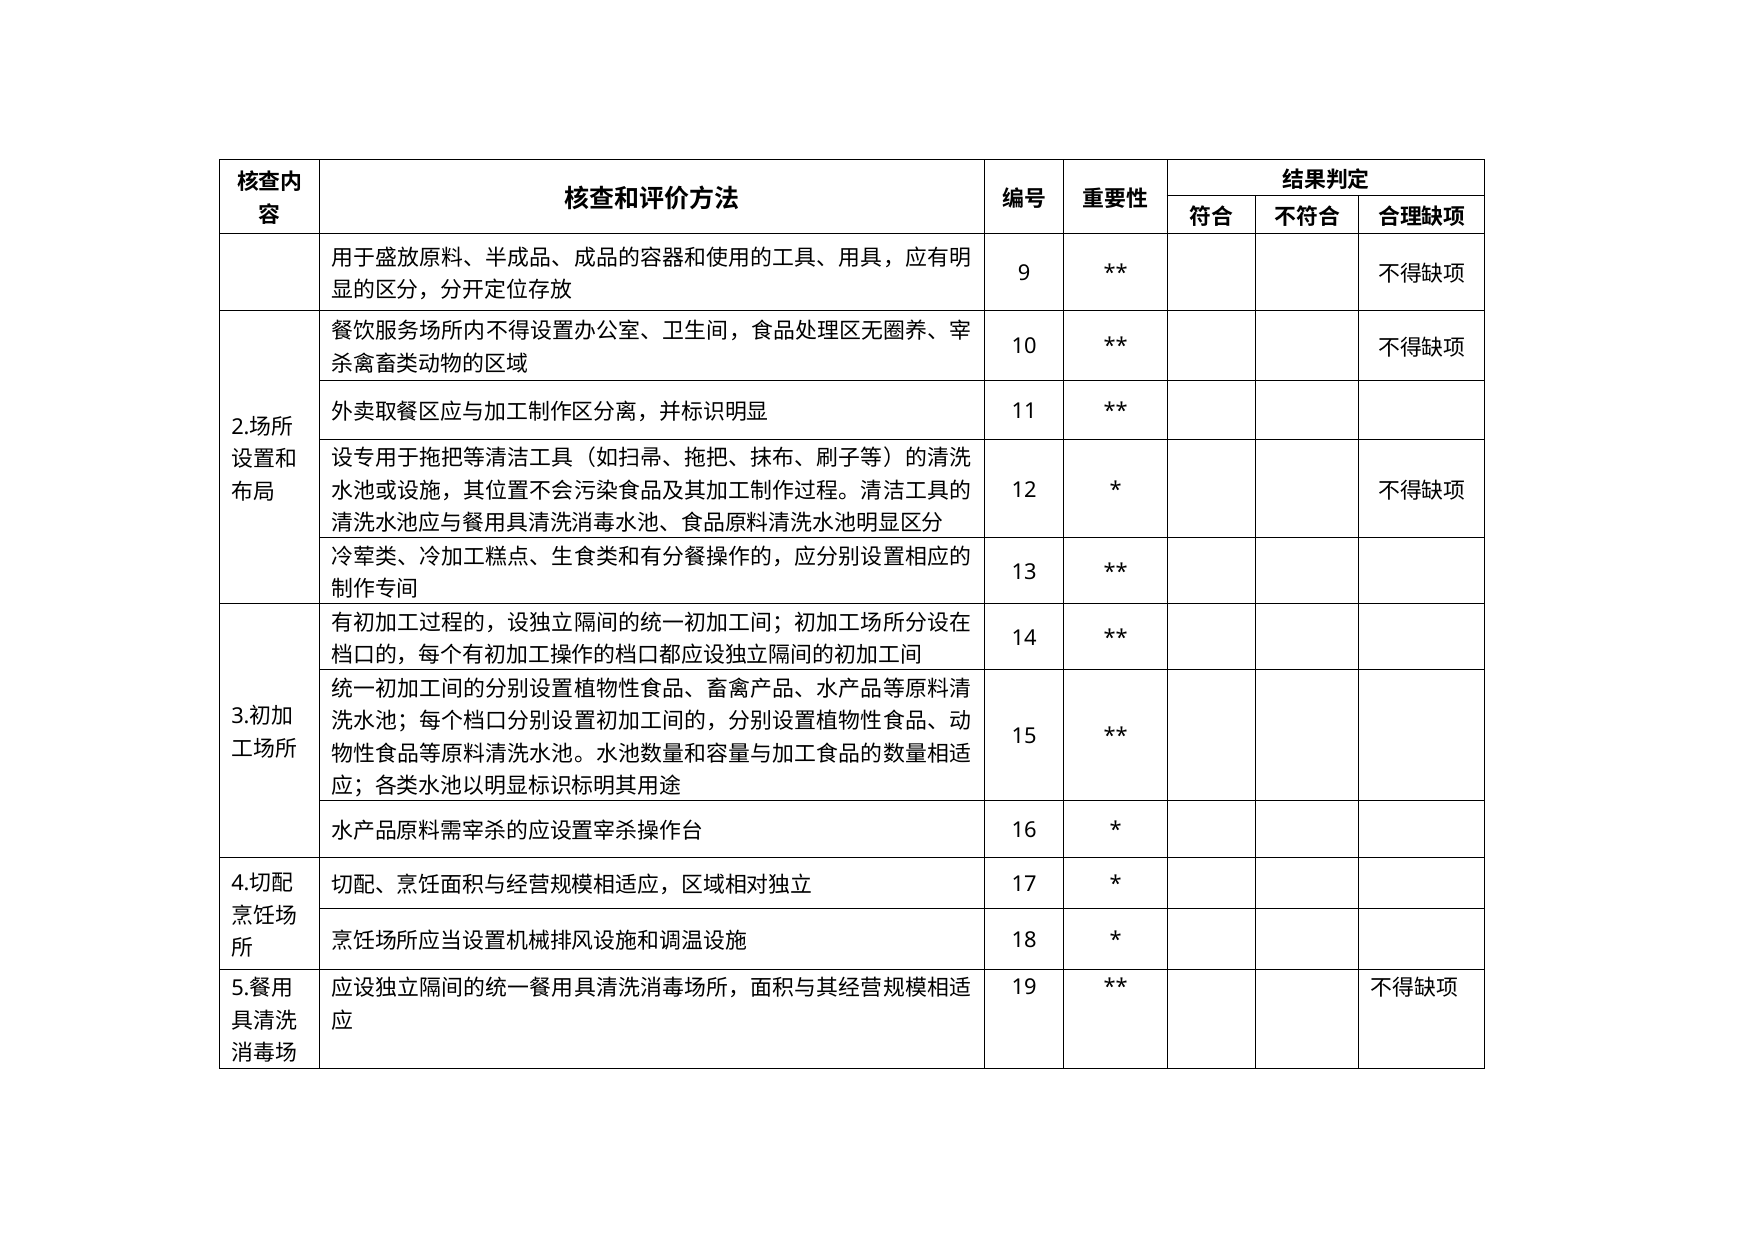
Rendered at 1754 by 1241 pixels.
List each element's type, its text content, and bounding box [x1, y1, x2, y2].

table_cell 5.餐用具清洗消毒场所 [220, 970, 319, 1067]
table_cell [1359, 381, 1484, 439]
table_cell [1256, 604, 1358, 669]
table_cell [1168, 311, 1255, 380]
table_cell ** [1064, 234, 1167, 310]
table_cell [1359, 670, 1484, 800]
table_cell [1168, 381, 1255, 439]
table_cell ** [1064, 970, 1167, 1067]
table_cell * [1064, 909, 1167, 969]
table_cell [1359, 858, 1484, 908]
table_cell 符合 [1168, 196, 1255, 233]
table_cell [1359, 538, 1484, 603]
table_cell 2.场所设置和布局 [220, 311, 319, 603]
table_cell [1168, 909, 1255, 969]
table_cell [1256, 381, 1358, 439]
table_cell [1168, 670, 1255, 800]
table_cell 12 [985, 440, 1063, 537]
table_cell [1256, 858, 1358, 908]
table_cell [1256, 538, 1358, 603]
table_cell 统一初加工间的分别设置植物性食品、畜禽产品、水产品等原料清洗水池；每个档口分别设置初加工间的，分别设置植物性食品、动物性食品等原料清洗水池。水池数量和容量与加工食品的数量相适应；各类水池以明显标识标明其用途 [320, 670, 984, 800]
table_header 重要性 [1064, 160, 1167, 233]
table_cell * [1064, 440, 1167, 537]
table_cell [1168, 801, 1255, 857]
table_cell [1168, 538, 1255, 603]
table_cell [1256, 670, 1358, 800]
table_cell [1256, 970, 1358, 1067]
table_cell * [1064, 801, 1167, 857]
table_cell 外卖取餐区应与加工制作区分离，并标识明显 [320, 381, 984, 439]
table_cell 3.初加工场所 [220, 604, 319, 857]
table_cell [1359, 801, 1484, 857]
table_cell 应设独立隔间的统一餐用具清洗消毒场所，面积与其经营规模相适应 [320, 970, 984, 1067]
table_cell 17 [985, 858, 1063, 908]
table_cell [1168, 604, 1255, 669]
table_cell 切配、烹饪面积与经营规模相适应，区域相对独立 [320, 858, 984, 908]
table_cell 烹饪场所应当设置机械排风设施和调温设施 [320, 909, 984, 969]
table_cell [1168, 234, 1255, 310]
table_cell 水产品原料需宰杀的应设置宰杀操作台 [320, 801, 984, 857]
table_cell 16 [985, 801, 1063, 857]
table_cell 不得缺项 [1359, 970, 1484, 1067]
table_cell 餐饮服务场所内不得设置办公室、卫生间，食品处理区无圈养、宰杀禽畜类动物的区域 [320, 311, 984, 380]
table_cell 10 [985, 311, 1063, 380]
table_cell [1359, 604, 1484, 669]
table_cell ** [1064, 381, 1167, 439]
table_cell 不符合 [1256, 196, 1358, 233]
table_cell [1168, 858, 1255, 908]
table_cell [1256, 440, 1358, 537]
table_cell 14 [985, 604, 1063, 669]
table_cell [1359, 909, 1484, 969]
table_cell 4.切配烹饪场所 [220, 858, 319, 969]
table_cell 19 [985, 970, 1063, 1067]
table_cell 不得缺项 [1359, 234, 1484, 310]
table_header 结果判定 [1168, 160, 1484, 195]
table_cell 不得缺项 [1359, 440, 1484, 537]
table_header 核查和评价方法 [320, 160, 984, 233]
table_cell [1168, 970, 1255, 1067]
table_cell [1256, 801, 1358, 857]
table_cell [1168, 440, 1255, 537]
table_cell 合理缺项 [1359, 196, 1484, 233]
table_cell 15 [985, 670, 1063, 800]
table_cell 设专用于拖把等清洁工具（如扫帚、拖把、抹布、刷子等）的清洗水池或设施，其位置不会污染食品及其加工制作过程。清洁工具的清洗水池应与餐用具清洗消毒水池、食品原料清洗水池明显区分 [320, 440, 984, 537]
table_cell 冷荤类、冷加工糕点、生食类和有分餐操作的，应分别设置相应的制作专间 [320, 538, 984, 603]
table_header 核查内容 [220, 160, 319, 233]
table_cell [1256, 234, 1358, 310]
table_cell ** [1064, 311, 1167, 380]
table_cell 18 [985, 909, 1063, 969]
table_cell [1256, 909, 1358, 969]
table_cell * [1064, 858, 1167, 908]
table_header 编号 [985, 160, 1063, 233]
table_cell 有初加工过程的，设独立隔间的统一初加工间；初加工场所分设在档口的，每个有初加工操作的档口都应设独立隔间的初加工间 [320, 604, 984, 669]
table_cell 不得缺项 [1359, 311, 1484, 380]
table_cell 9 [985, 234, 1063, 310]
table_cell 用于盛放原料、半成品、成品的容器和使用的工具、用具，应有明显的区分，分开定位存放 [320, 234, 984, 310]
table_cell 11 [985, 381, 1063, 439]
table_cell ** [1064, 670, 1167, 800]
table_cell ** [1064, 604, 1167, 669]
table_cell ** [1064, 538, 1167, 603]
table_cell 13 [985, 538, 1063, 603]
table_cell [1256, 311, 1358, 380]
